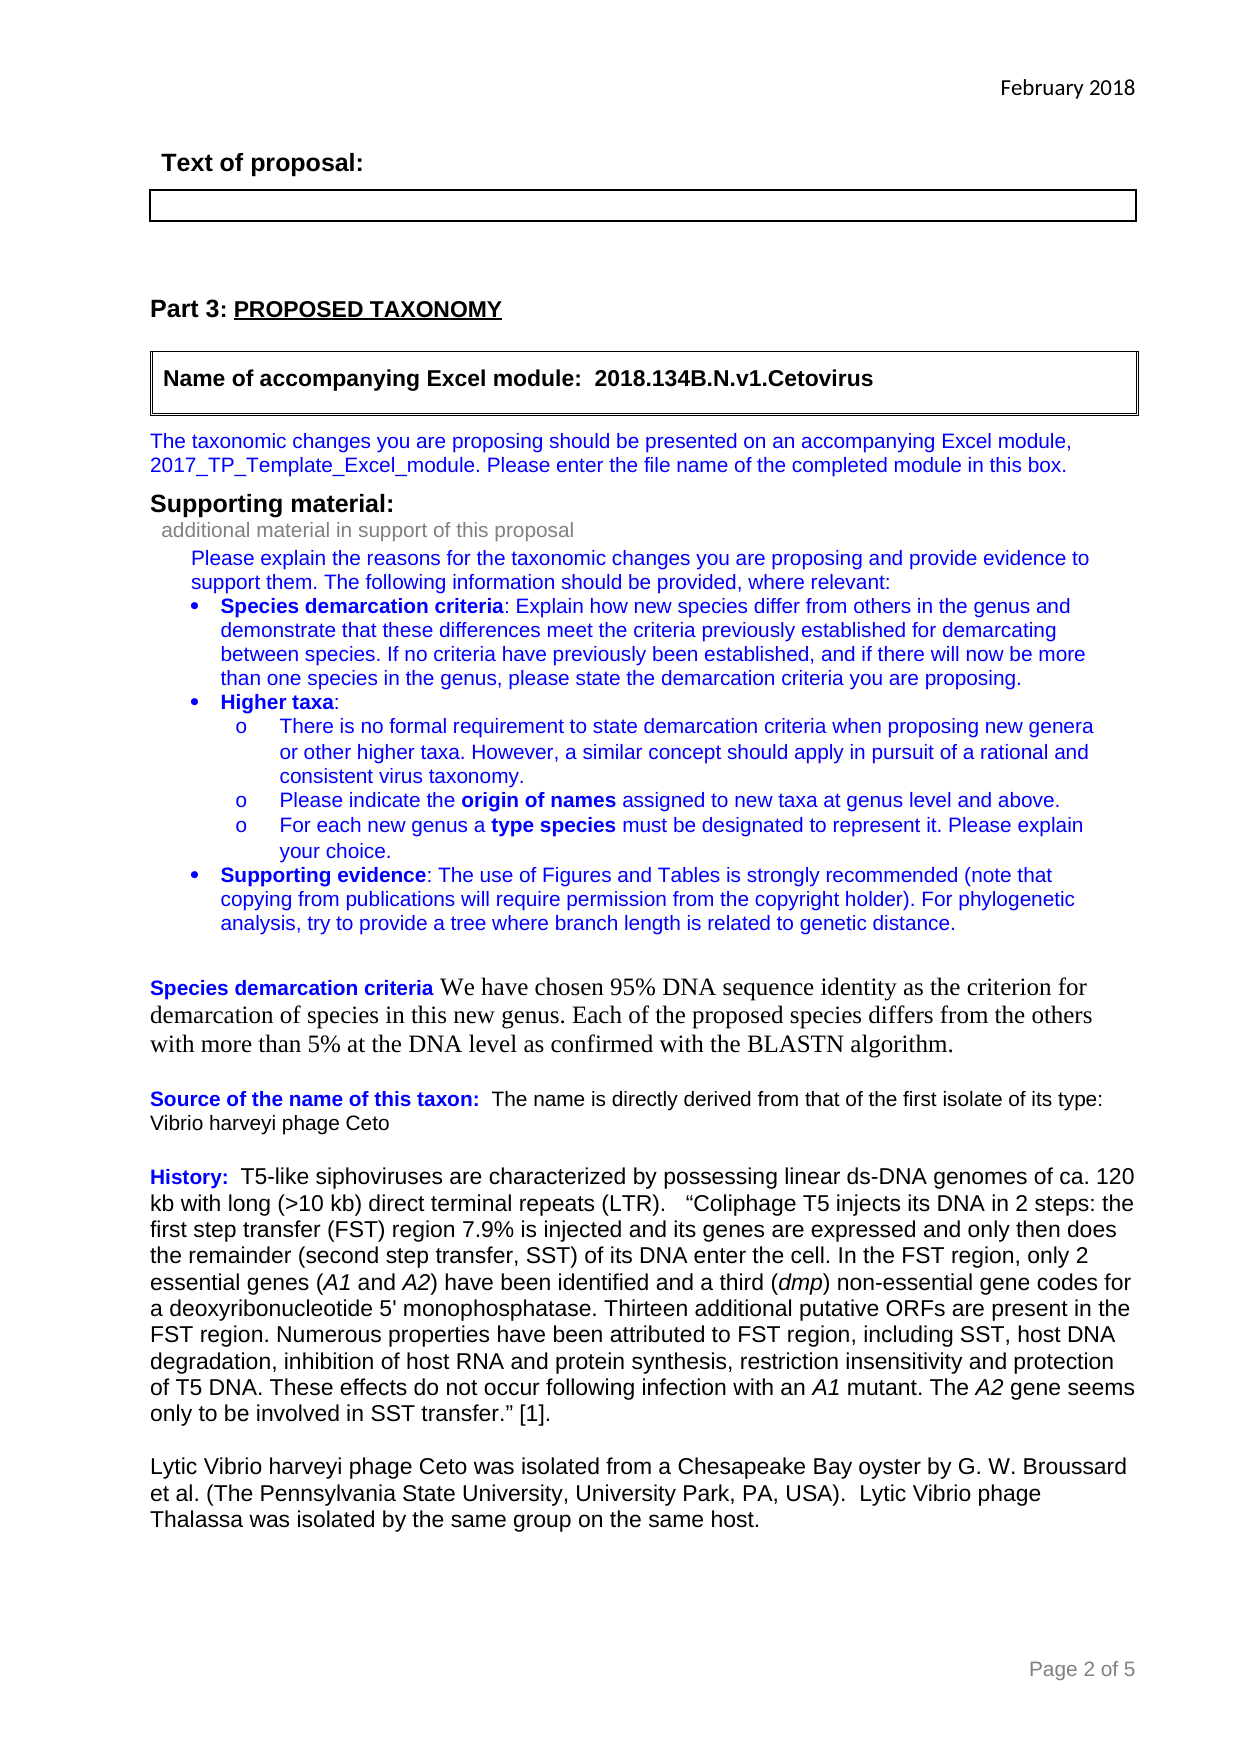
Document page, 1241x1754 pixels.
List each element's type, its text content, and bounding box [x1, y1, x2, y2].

table_cell [151, 191, 1135, 219]
text Supporting material: [150, 489, 1135, 518]
text Part 3: PROPOSED TAXONOMY [150, 293, 1135, 322]
table_header Name of accompanying Excel module: 2018.134B.N.v1.Cetovirus [153, 352, 1136, 413]
text Lytic Vibrio harveyi phage Ceto was isolated from a Chesapeake Bay oyster by G. W. Broussard et al. (The Pennsylvania State University, University Park, PA, USA). Lytic Vibrio phage Thalassa was isolated by the same group on the same host. [150, 1453, 1135, 1532]
text History: T5-like siphoviruses are characterized by possessing linear ds-DNA genomes of ca. 120 kb with long (>10 kb) direct terminal repeats (LTR). “Coliphage T5 injects its DNA in 2 steps: the first step transfer (FST) region 7.9% is injected and its genes are expressed and only then does the remainder (second step transfer, SST) of its DNA enter the cell. In the FST region, only 2 essential genes (A1 and A2) have been identified and a third (dmp) non-essential gene codes for a deoxyribonucleotide 5' monophosphatase. Thirteen additional putative ORFs are present in the FST region. Numerous properties have been attributed to FST region, including SST, host DNA degradation, inhibition of host RNA and protein synthesis, restriction insensitivity and protection of T5 DNA. These effects do not occur following infection with an A1 mutant. The A2 gene seems only to be involved in SST transfer.” [1]. [150, 1163, 1135, 1427]
table_header additional material in support of this proposal [150, 518, 1111, 546]
text Source of the name of this taxon: The name is directly derived from that of the first isolate of its type: Vibrio harveyi phage Ceto [150, 1087, 1135, 1134]
table_header Text of proposal: [150, 135, 1136, 189]
text The taxonomic changes you are proposing should be presented on an accompanying Excel module, 2017_TP_Template_Excel_module. Please enter the file name of the completed module in this box. [150, 429, 1135, 477]
text Species demarcation criteria We have chosen 95% DNA sequence identity as the criterion for demarcation of species in this new genus. Each of the proposed species differs from the others with more than 5% at the DNA level as confirmed with the BLASTN algorithm. [150, 972, 1135, 1058]
table_cell Please explain the reasons for the taxonomic changes you are proposing and provide evidence to support them. The following information should be provided, where relevant: Species demarcation criteria: Explain how new species differ from others in the genus and demonstrate that these differences meet the criteria previously established for demarcating between species. If no criteria have previously been established, and if there will now be more than one species in the genus, please state the demarcation criteria you are proposing. Higher taxa: There is no formal requirement to state demarcation criteria when proposing new genera or other higher taxa. However, a similar concept should apply in pursuit of a rational and consistent virus taxonomy. Please indicate the origin of names assigned to new taxa at genus level and above. For each new genus a type species must be designated to represent it. Please explain your choice. Supporting evidence: The use of Figures and Tables is strongly recommended (note that copying from publications will require permission from the copyright holder). For phylogenetic analysis, try to provide a tree where branch length is related to genetic distance. [150, 546, 1111, 972]
